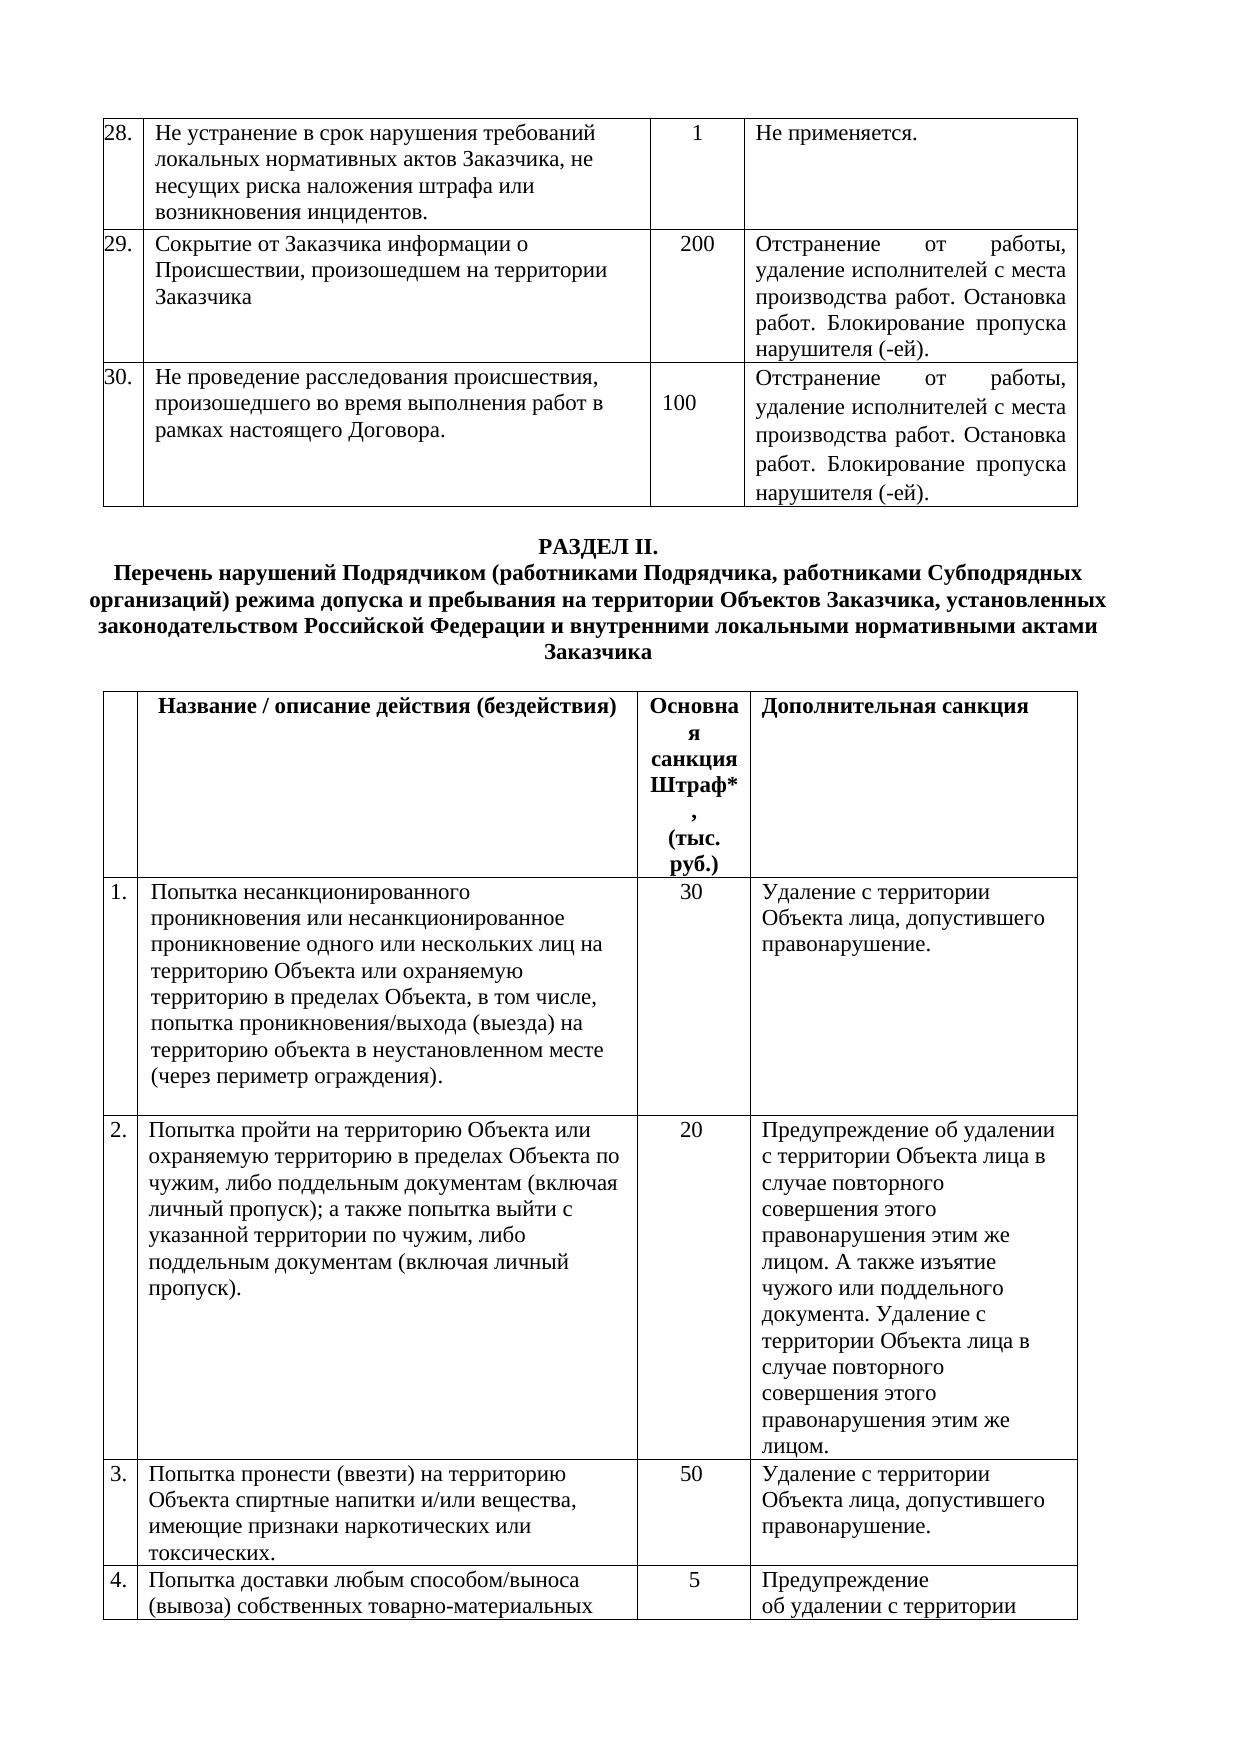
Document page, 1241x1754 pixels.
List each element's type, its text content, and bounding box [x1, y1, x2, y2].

table_cell Попытка пройти на территорию Объекта или охраняемую территорию в пределах Объекта по чужим, либо поддельным документам (включая личный пропуск); а также попытка выйти с указанной территории по чужим, либо поддельным документам (включая личный пропуск). [138, 1116, 637, 1458]
table_cell Удаление с территории Объекта лица, допустившего правонарушение. [751, 878, 1077, 1115]
table_cell 5 [638, 1566, 750, 1619]
table_cell Удаление с территории Объекта лица, допустившего правонарушение. [751, 1460, 1077, 1565]
text РАЗДЕЛ II. [59, 533, 1137, 559]
table_cell 100 [651, 363, 744, 506]
table_cell [104, 363, 143, 506]
table_cell 30 [638, 878, 750, 1115]
table_cell 50 [638, 1460, 750, 1565]
table_cell [104, 1460, 137, 1565]
table_header Название / описание действия (бездействия) [138, 692, 637, 877]
table_cell Не проведение расследования происшествия, произошедшего во время выполнения работ в рамках настоящего Договора. [144, 363, 650, 506]
table_cell [104, 119, 143, 229]
table_header Основная санкция Штраф*, (тыс. руб.) [638, 692, 750, 877]
table_cell 1 [651, 119, 744, 229]
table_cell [138, 1566, 637, 1619]
table_cell [104, 1566, 137, 1619]
table_cell [104, 230, 143, 362]
table_cell Предупреждение об удалении с территории Объекта лица в случае повторного совершения этого правонарушения этим же лицом. А также изъятие чужого или поддельного документа. Удаление с территории Объекта лица в случае повторного совершения этого правонарушения этим же лицом. [751, 1116, 1077, 1458]
table_header [104, 692, 137, 877]
table_cell Отстранение от работы, удаление исполнителей с места производства работ. Остановка работ. Блокирование пропуска нарушителя (-ей). [745, 230, 1077, 362]
table_header Дополнительная санкция [751, 692, 1077, 877]
table_cell Сокрытие от Заказчика информации о Происшествии, произошедшем на территории Заказчика [144, 230, 650, 362]
table_cell Попытка пронести (ввезти) на территорию Объекта спиртные напитки и/или вещества, имеющие признаки наркотических или токсических. [138, 1460, 637, 1565]
table_cell Не устранение в срок нарушения требований локальных нормативных актов Заказчика, не несущих риска наложения штрафа или возникновения инцидентов. [144, 119, 650, 229]
table_cell [104, 1116, 137, 1458]
text Перечень нарушений Подрядчиком (работниками Подрядчика, работниками Субподрядных организаций) режима допуска и пребывания на территории Объектов Заказчика, установленных законодательством Российской Федерации и внутренними локальными нормативными актами Заказчика [59, 559, 1137, 665]
table_cell Не применяется. [745, 119, 1077, 229]
table_cell [104, 878, 137, 1115]
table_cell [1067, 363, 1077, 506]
table_cell 20 [638, 1116, 750, 1458]
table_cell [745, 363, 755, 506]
table_cell Попытка несанкционированного проникновения или несанкционированное проникновение одного или нескольких лиц на территорию Объекта или охраняемую территорию в пределах Объекта, в том числе, попытка проникновения/выхода (выезда) на территорию объекта в неустановленном месте (через периметр ограждения). [138, 878, 637, 1115]
table_cell 200 [651, 230, 744, 362]
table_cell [751, 1566, 1077, 1619]
